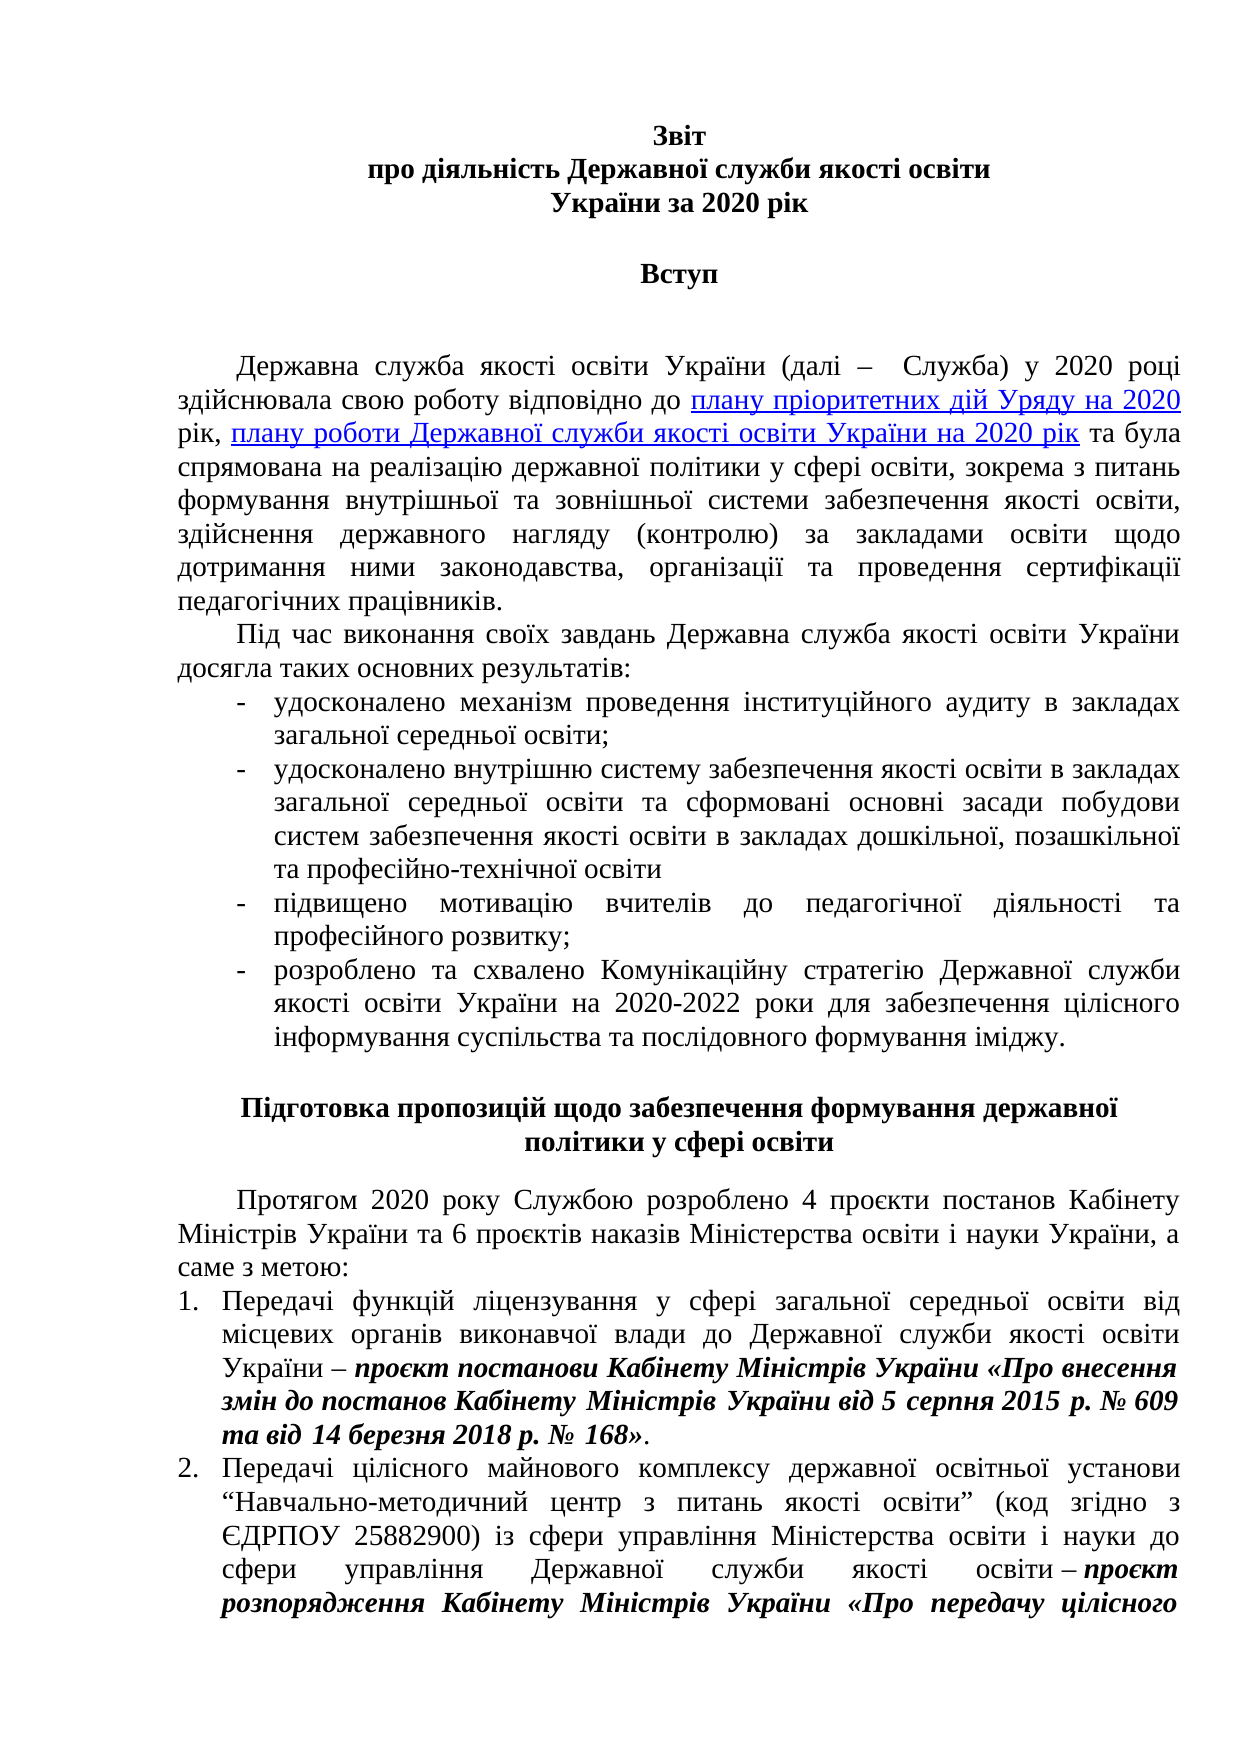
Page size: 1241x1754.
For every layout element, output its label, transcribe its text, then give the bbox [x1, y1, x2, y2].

list розроблено та схвалено Комунікаційну стратегію Державної служби якості освіти України на 2020-2022 роки для забезпечення цілісного інформування суспільства та послідовного формування іміджу. [236, 952, 1181, 1053]
text Вступ [177, 256, 1181, 290]
text про діяльність Державної служби якості освіти [177, 152, 1181, 185]
list Передачі функцій ліцензування у сфері загальної середньої освіти від місцевих органів виконавчої влади до Державної служби якості освіти України – проєкт постанови Кабінету Міністрів України «Про внесення змін до постанов Кабінету Міністрів України від 5 серпня 2015 р. № 609 та від 14 березня 2018 р. № 168». [177, 1283, 1181, 1451]
text Протягом 2020 року Службою розроблено 4 проєкти постанов Кабінету Міністрів України та 6 проєктів наказів Міністерства освіти і науки України, а саме з метою: [177, 1182, 1181, 1283]
list підвищено мотивацію вчителів до педагогічної діяльності та професійного розвитку; [236, 885, 1181, 952]
list удосконалено механізм проведення інституційного аудиту в закладах загальної середньої освіти; [236, 684, 1181, 751]
text Під час виконання своїх завдань Державна служба якості освіти України досягла таких основних результатів: [177, 617, 1181, 684]
text України за 2020 рік [177, 185, 1181, 219]
list удосконалено внутрішню систему забезпечення якості освіти в закладах загальної середньої освіти та сформовані основні засади побудови систем забезпечення якості освіти в закладах дошкільної, позашкільної та професійно-технічної освіти [236, 751, 1181, 885]
text Державна служба якості освіти України (далі – Служба) у 2020 році здійснювала свою роботу відповідно до плану пріоритетних дій Уряду на 2020 рік, плану роботи Державної служби якості освіти України на 2020 рік та була спрямована на реалізацію державної політики у сфері освіти, зокрема з питань формування внутрішньої та зовнішньої системи забезпечення якості освіти, здійснення державного нагляду (контролю) за закладами освіти щодо дотримання ними законодавства, організації та проведення сертифікації педагогічних працівників. [177, 348, 1181, 617]
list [177, 1451, 1181, 1618]
text Звіт [177, 118, 1181, 152]
text Підготовка пропозицій щодо забезпечення формування державної політики у сфері освіти [177, 1090, 1181, 1157]
